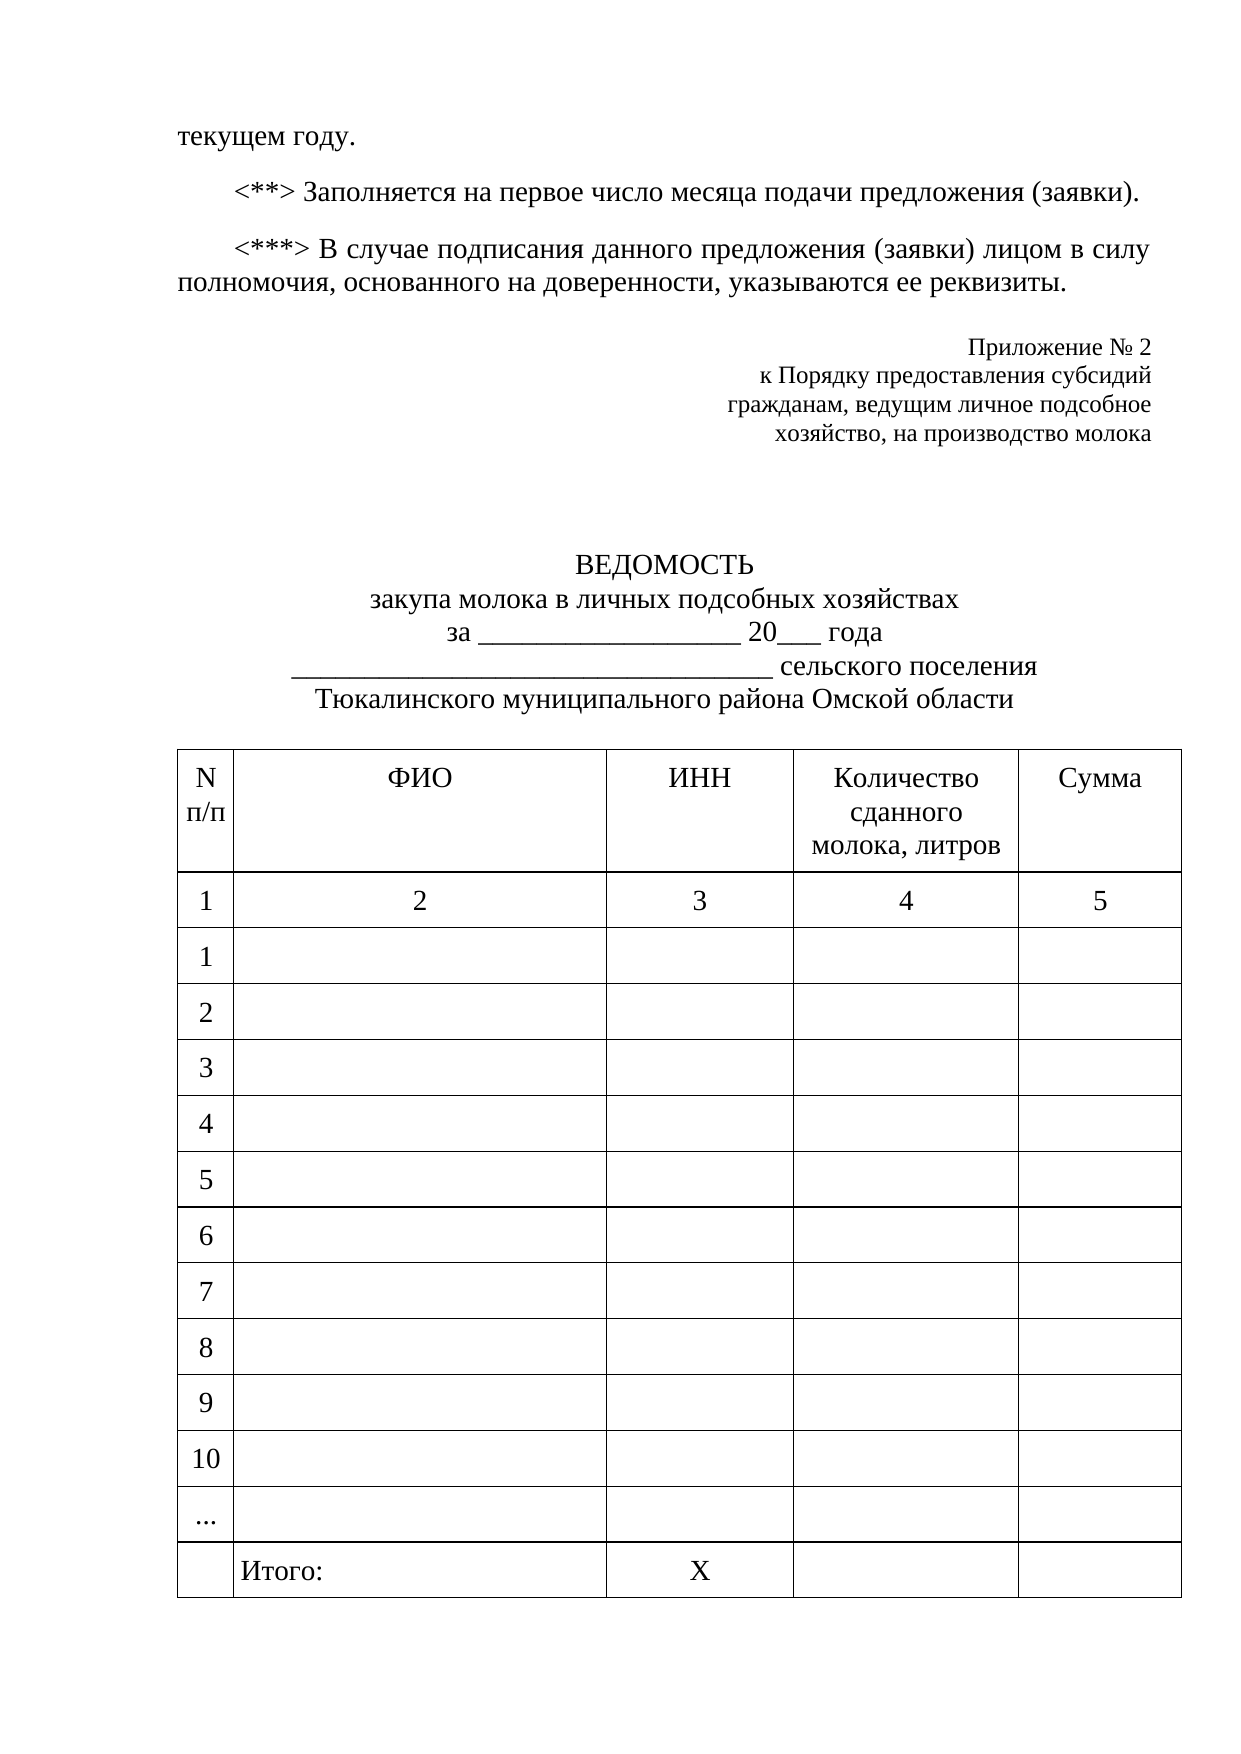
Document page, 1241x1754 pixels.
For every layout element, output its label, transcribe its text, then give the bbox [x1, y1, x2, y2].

table_cell [607, 1319, 793, 1374]
table_cell 3 [607, 873, 793, 927]
table_cell [1019, 1431, 1181, 1486]
table_cell 7 [178, 1263, 233, 1318]
table_cell [794, 928, 1018, 983]
table_cell X [607, 1543, 793, 1597]
text к Порядку предоставления субсидий [177, 360, 1152, 389]
table_header N п/п [178, 750, 233, 871]
table_cell [234, 1487, 606, 1541]
table_cell [607, 1375, 793, 1430]
table_header ФИО [234, 750, 606, 871]
table_cell [1019, 1208, 1181, 1262]
table_cell ... [178, 1487, 233, 1541]
table_cell [234, 1152, 606, 1206]
table_cell [607, 1263, 793, 1318]
table_cell 4 [794, 873, 1018, 927]
table_cell [607, 1096, 793, 1151]
table_cell 4 [178, 1096, 233, 1151]
table_cell [1019, 1263, 1181, 1318]
table_cell [234, 1431, 606, 1486]
table_cell 5 [1019, 873, 1181, 927]
table_cell [234, 1375, 606, 1430]
table_cell [1019, 1375, 1181, 1430]
text Тюкалинского муниципального района Омской области [177, 681, 1152, 715]
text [177, 118, 1152, 152]
text _________________________________ сельского поселения [177, 648, 1152, 681]
table_cell [607, 984, 793, 1039]
table_cell [794, 1375, 1018, 1430]
table_cell 9 [178, 1375, 233, 1430]
text за __________________ 20___ года [177, 614, 1152, 648]
table_cell 3 [178, 1040, 233, 1095]
table_header ИНН [607, 750, 793, 871]
table_cell 1 [178, 928, 233, 983]
table_cell [794, 1152, 1018, 1206]
table_cell [234, 1040, 606, 1095]
text <**> Заполняется на первое число месяца подачи предложения (заявки). [177, 174, 1152, 208]
table_cell [794, 1040, 1018, 1095]
table_cell [607, 1152, 793, 1206]
table_cell [1019, 1319, 1181, 1374]
table_cell [607, 1487, 793, 1541]
text <***> В случае подписания данного предложения (заявки) лицом в силу полномочия, основанного на доверенности, указываются ее реквизиты. [177, 231, 1152, 298]
table_cell [1019, 1152, 1181, 1206]
table_cell [794, 1096, 1018, 1151]
table_cell [234, 984, 606, 1039]
text закупа молока в личных подсобных хозяйствах [177, 581, 1152, 614]
table_cell [794, 984, 1018, 1039]
table_cell [607, 928, 793, 983]
table_cell 1 [178, 873, 233, 927]
table_cell [1019, 984, 1181, 1039]
table_cell [607, 1040, 793, 1095]
table_cell [234, 1096, 606, 1151]
table_cell [794, 1543, 1018, 1597]
text хозяйство, на производство молока [177, 418, 1152, 447]
table_cell [234, 1208, 606, 1262]
text ВЕДОМОСТЬ [177, 547, 1152, 581]
table_cell [1019, 1487, 1181, 1541]
table_header Сумма [1019, 750, 1181, 871]
table_cell [607, 1208, 793, 1262]
table_cell [794, 1263, 1018, 1318]
table_cell [1019, 1040, 1181, 1095]
table_cell 5 [178, 1152, 233, 1206]
table_cell 8 [178, 1319, 233, 1374]
table_cell 6 [178, 1208, 233, 1262]
table_cell [794, 1487, 1018, 1541]
table_cell [178, 1543, 233, 1597]
table_cell 2 [178, 984, 233, 1039]
table_cell [794, 1208, 1018, 1262]
table_cell 10 [178, 1431, 233, 1486]
table_cell [1019, 1096, 1181, 1151]
table_cell [234, 928, 606, 983]
table_cell [1019, 928, 1181, 983]
table_cell 2 [234, 873, 606, 927]
text Приложение № 2 [177, 332, 1152, 360]
table_cell [794, 1319, 1018, 1374]
table_cell [234, 1319, 606, 1374]
text гражданам, ведущим личное подсобное [177, 389, 1152, 418]
table_cell [234, 1263, 606, 1318]
table_cell [1019, 1543, 1181, 1597]
table_cell Итого: [234, 1543, 606, 1597]
table_cell [607, 1431, 793, 1486]
table_header Количество сданного молока, литров [794, 750, 1018, 871]
table_cell [794, 1431, 1018, 1486]
